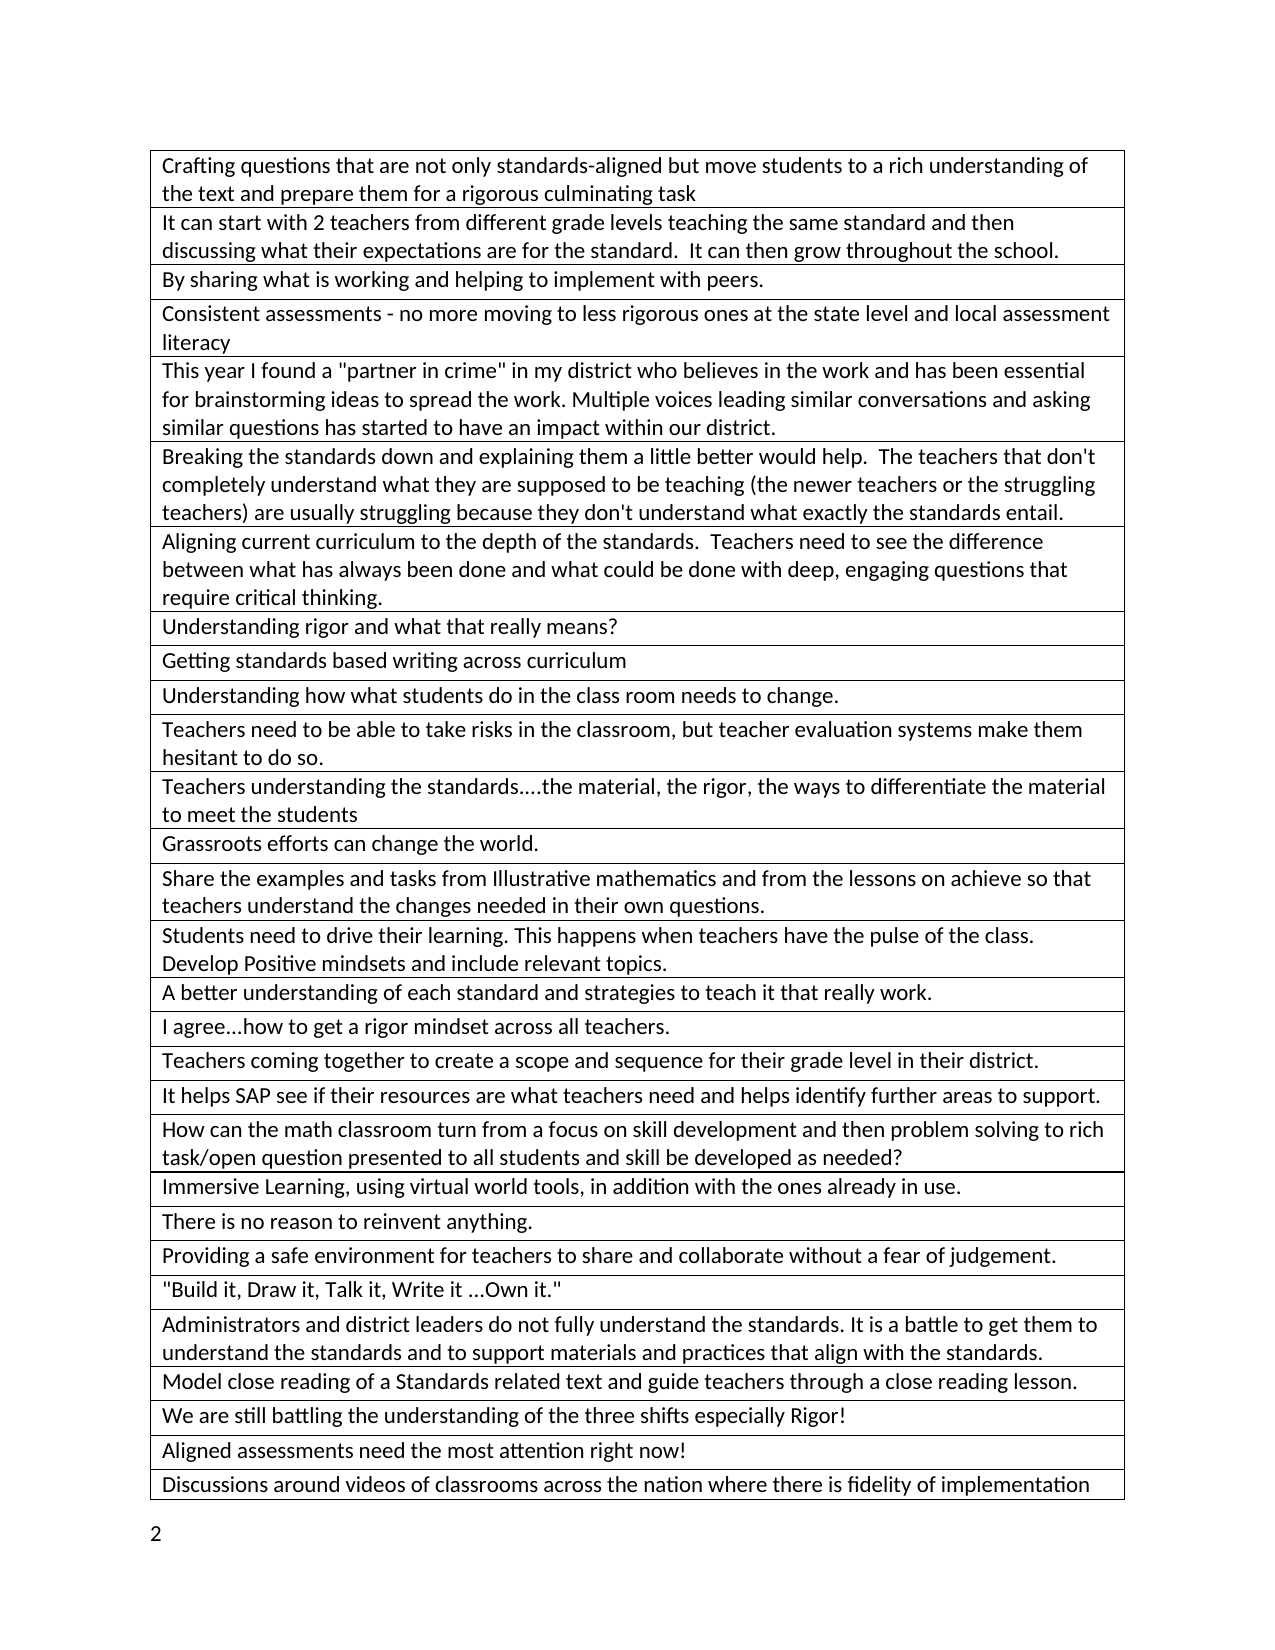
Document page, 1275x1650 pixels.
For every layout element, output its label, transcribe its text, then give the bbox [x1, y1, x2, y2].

table_cell By sharing what is working and helping to implement with peers. [151, 265, 1124, 298]
table_cell It helps SAP see if their resources are what teachers need and helps identify further areas to support. [151, 1081, 1124, 1114]
table_cell Aligning current curriculum to the depth of the standards. Teachers need to see the difference between what has always been done and what could be done with deep, engaging questions that require critical thinking. [151, 527, 1124, 611]
table_cell Providing a safe environment for teachers to share and collaborate without a fear of judgement. [151, 1241, 1124, 1274]
table_cell I agree...how to get a rigor mindset across all teachers. [151, 1012, 1124, 1046]
table_cell "Build it, Draw it, Talk it, Write it ...Own it." [151, 1276, 1124, 1309]
table_cell Teachers coming together to create a scope and sequence for their grade level in their district. [151, 1047, 1124, 1080]
table_cell Model close reading of a Standards related text and guide teachers through a close reading lesson. [151, 1367, 1124, 1400]
table_cell Immersive Learning, using virtual world tools, in addition with the ones already in use. [151, 1173, 1124, 1206]
table_cell It can start with 2 teachers from different grade levels teaching the same standard and then discussing what their expectations are for the standard. It can then grow throughout the school. [151, 208, 1124, 264]
table_cell A better understanding of each standard and strategies to teach it that really work. [151, 978, 1124, 1011]
table_cell Grassroots efforts can change the world. [151, 829, 1124, 863]
table_cell Administrators and district leaders do not fully understand the standards. It is a battle to get them to understand the standards and to support materials and practices that align with the standards. [151, 1310, 1124, 1366]
table_cell How can the math classroom turn from a focus on skill development and then problem solving to rich task/open question presented to all students and skill be developed as needed? [151, 1115, 1124, 1171]
table_cell Understanding rigor and what that really means? [151, 612, 1124, 645]
table_cell Breaking the standards down and explaining them a little better would help. The teachers that don't completely understand what they are supposed to be teaching (the newer teachers or the struggling teachers) are usually struggling because they don't understand what exactly the standards entail. [151, 442, 1124, 526]
table_cell Aligned assessments need the most attention right now! [151, 1436, 1124, 1469]
table_cell Teachers need to be able to take risks in the classroom, but teacher evaluation systems make them hesitant to do so. [151, 715, 1124, 771]
table_cell This year I found a "partner in crime" in my district who believes in the work and has been essential for brainstorming ideas to spread the work. Multiple voices leading similar conversations and asking similar questions has started to have an impact within our district. [151, 357, 1124, 441]
table_cell Crafting questions that are not only standards-aligned but move students to a rich understanding of the text and prepare them for a rigorous culminating task [151, 151, 1124, 207]
table_cell There is no reason to reinvent anything. [151, 1207, 1124, 1240]
table_cell Consistent assessments - no more moving to less rigorous ones at the state level and local assessment literacy [151, 300, 1124, 356]
table_cell Teachers understanding the standards....the material, the rigor, the ways to differentiate the material to meet the students [151, 772, 1124, 828]
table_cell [151, 1470, 1124, 1499]
table_cell We are still battling the understanding of the three shifts especially Rigor! [151, 1401, 1124, 1435]
table_cell Understanding how what students do in the class room needs to change. [151, 681, 1124, 714]
table_cell Share the examples and tasks from Illustrative mathematics and from the lessons on achieve so that teachers understand the changes needed in their own questions. [151, 864, 1124, 920]
table_cell Getting standards based writing across curriculum [151, 646, 1124, 680]
table_cell Students need to drive their learning. This happens when teachers have the pulse of the class. Develop Positive mindsets and include relevant topics. [151, 921, 1124, 977]
